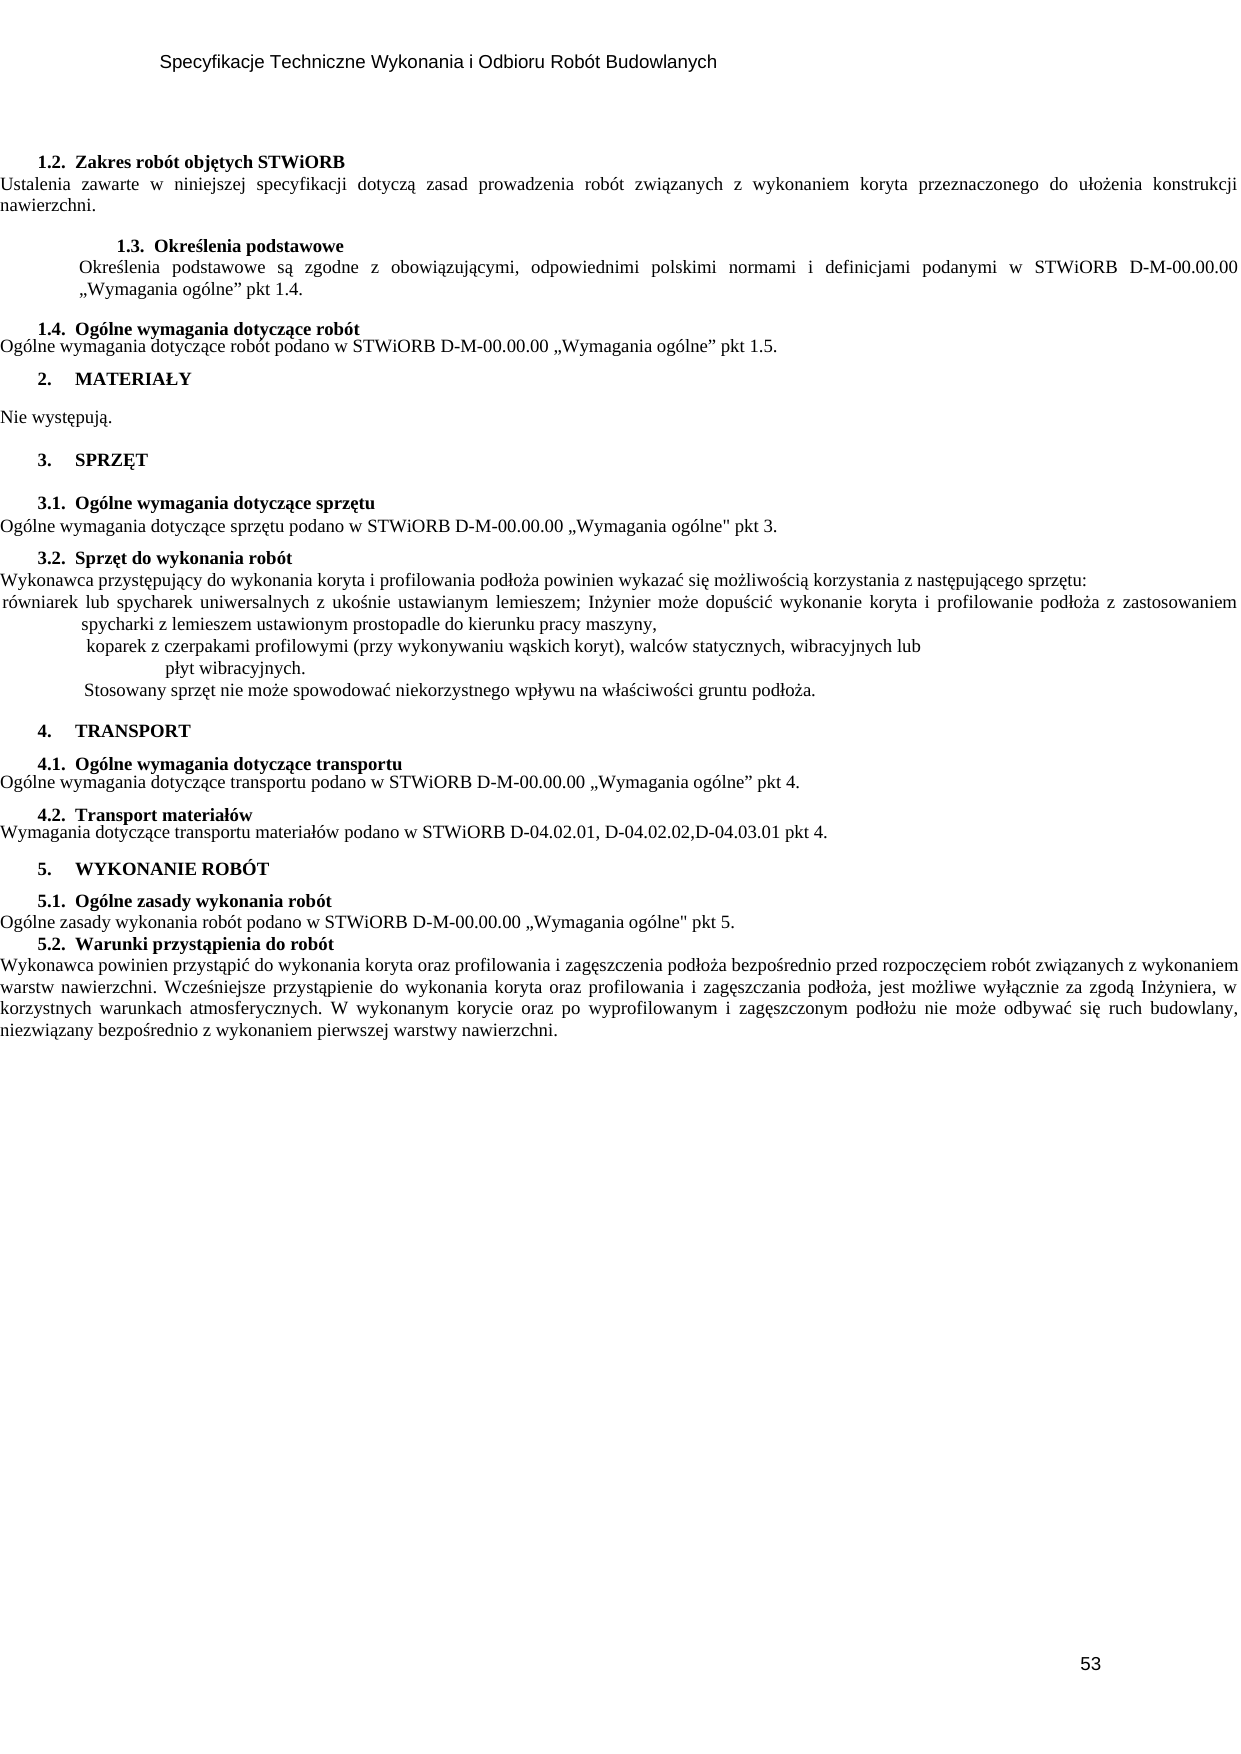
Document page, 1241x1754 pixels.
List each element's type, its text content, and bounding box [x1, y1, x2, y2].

text Wykonawca powinien przystąpić do wykonania koryta oraz profilowania i zagęszczenia podłoża bezpośrednio przed rozpoczęciem robót związanych z wykonaniem warstw nawierzchni. Wcześniejsze przystąpienie do wykonania koryta oraz profilowania i zagęszczania podłoża, jest możliwe wyłącznie za zgodą Inżyniera, w korzystnych warunkach atmosferycznych. W wykonanym korycie oraz po wyprofilowanym i zagęszczonym podłożu nie może odbywać się ruch budowlany, niezwiązany bezpośrednio z wykonaniem pierwszej warstwy nawierzchni. [0, 955, 1240, 1041]
list Ogólne wymagania dotyczące sprzętu [37, 475, 1240, 518]
text Ogólne wymagania dotyczące transportu podano w STWiORB D-M-00.00.00 „Wymagania ogólne” pkt 4. [0, 774, 1240, 792]
text Ogólne wymagania dotyczące sprzętu podano w STWiORB D-M-00.00.00 „Wymagania ogólne" pkt 3. [0, 518, 1240, 536]
list Ogólne wymagania dotyczące transportu [37, 756, 1240, 774]
text Ogólne zasady wykonania robót podano w STWiORB D-M-00.00.00 „Wymagania ogólne" pkt 5. [0, 912, 1240, 933]
text Stosowany sprzęt nie może spowodować niekorzystnego wpływu na właściwości gruntu podłoża. [0, 679, 1240, 701]
list Warunki przystąpienia do robót [37, 933, 1240, 955]
text koparek z czerpakami profilowymi (przy wykonywaniu wąskich koryt), walców statycznych, wibracyjnych lub płyt wibracyjnych. [2, 635, 940, 679]
list MATERIAŁY [37, 371, 1240, 389]
list Transport materiałów [37, 807, 1240, 824]
list Ogólne zasady wykonania robót [37, 890, 1240, 912]
text Wykonawca przystępujący do wykonania koryta i profilowania podłoża powinien wykazać się możliwością korzystania z następującego sprzętu: [0, 569, 1240, 591]
list Określenia podstawowe [37, 235, 1240, 256]
list Sprzęt do wykonania robót [37, 547, 1240, 569]
list WYKONANIE ROBÓT [37, 861, 1240, 878]
list Ogólne wymagania dotyczące robót [37, 321, 1240, 339]
list Zakres robót objętych STWiORB [37, 152, 1240, 173]
text Wymagania dotyczące transportu materiałów podano w STWiORB D-04.02.01, D-04.02.02,D-04.03.01 pkt 4. [0, 824, 1240, 842]
text Określenia podstawowe są zgodne z obowiązującymi, odpowiednimi polskimi normami i definicjami podanymi w STWiORB D-M-00.00.00 „Wymagania ogólne” pkt 1.4. [0, 256, 1240, 299]
text Ustalenia zawarte w niniejszej specyfikacji dotyczą zasad prowadzenia robót związanych z wykonaniem koryta przeznaczonego do ułożenia konstrukcji nawierzchni. [0, 173, 1240, 216]
list TRANSPORT [37, 723, 1240, 741]
text równiarek lub spycharek uniwersalnych z ukośnie ustawianym lemieszem; Inżynier może dopuścić wykonanie koryta i profilowanie podłoża z zastosowaniem spycharki z lemieszem ustawionym prostopadle do kierunku pracy maszyny, [2, 591, 1240, 635]
text Nie występują. [0, 389, 1240, 432]
list SPRZĘT [37, 432, 1240, 475]
text Ogólne wymagania dotyczące robót podano w STWiORB D-M-00.00.00 „Wymagania ogólne” pkt 1.5. [0, 339, 1240, 356]
